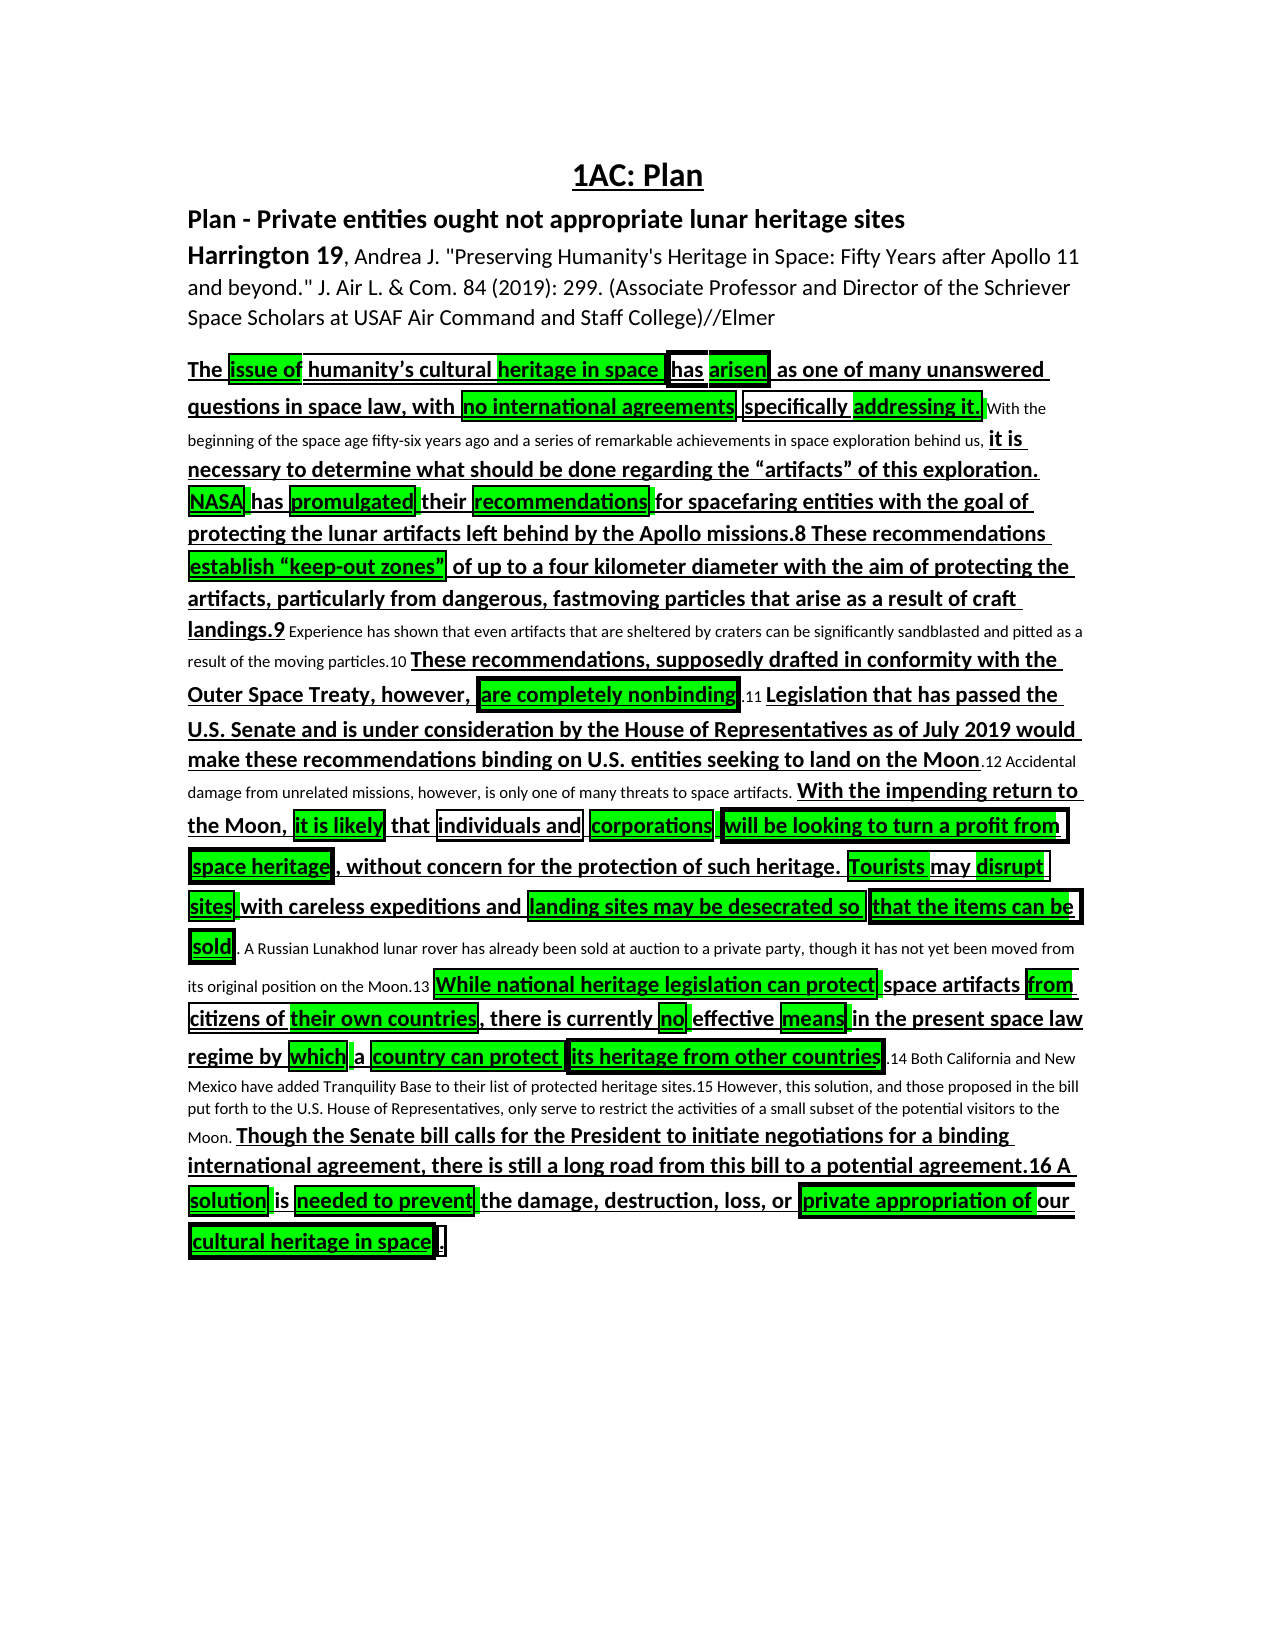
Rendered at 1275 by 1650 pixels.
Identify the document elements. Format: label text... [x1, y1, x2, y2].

subtitle 1AC: Plan [187, 154, 1087, 195]
subtitle Plan - Private entities ought not appropriate lunar heritage sites [187, 202, 1087, 235]
text Harrington 19, Andrea J. "Preserving Humanity's Heritage in Space: Fifty Years after Apollo 11 and beyond." J. Air L. & Com. 84 (2019): 299. (Associate Professor and Director of the Schriever Space Scholars at USAF Air Command and Staff College)//Elmer [187, 238, 1087, 331]
text The issue of humanity’s cultural heritage in space has arisen as one of many unanswered questions in space law, with no international agreements specifically addressing it. With the beginning of the space age fifty-six years ago and a series of remarkable achievements in space exploration behind us, it is necessary to determine what should be done regarding the “artifacts” of this exploration. NASA has promulgated their recommendations for spacefaring entities with the goal of protecting the lunar artifacts left behind by the Apollo missions.8 These recommendations establish “keep-out zones” of up to a four kilometer diameter with the aim of protecting the artifacts, particularly from dangerous, fastmoving particles that arise as a result of craft landings.9 Experience has shown that even artifacts that are sheltered by craters can be significantly sandblasted and pitted as a result of the moving particles.10 These recommendations, supposedly drafted in conformity with the Outer Space Treaty, however, are completely nonbinding.11 Legislation that has passed the U.S. Senate and is under consideration by the House of Representatives as of July 2019 would make these recommendations binding on U.S. entities seeking to land on the Moon.12 Accidental damage from unrelated missions, however, is only one of many threats to space artifacts. With the impending return to the Moon, it is likely that individuals and corporations will be looking to turn a profit from space heritage, without concern for the protection of such heritage. Tourists may disrupt sites with careless expeditions and landing sites may be desecrated so that the items can be sold. A Russian Lunakhod lunar rover has already been sold at auction to a private party, though it has not yet been moved from its original position on the Moon.13 While national heritage legislation can protect space artifacts from citizens of their own countries, there is currently no effective means in the present space law regime by which a country can protect its heritage from other countries.14 Both California and New Mexico have added Tranquility Base to their list of protected heritage sites.15 However, this solution, and those proposed in the bill put forth to the U.S. House of Representatives, only serve to restrict the activities of a small subset of the potential visitors to the Moon. Though the Senate bill calls for the President to initiate negotiations for a binding international agreement, there is still a long road from this bill to a potential agreement.16 A solution is needed to prevent the damage, destruction, loss, or private appropriation of our cultural heritage in space. [187, 350, 1087, 1259]
